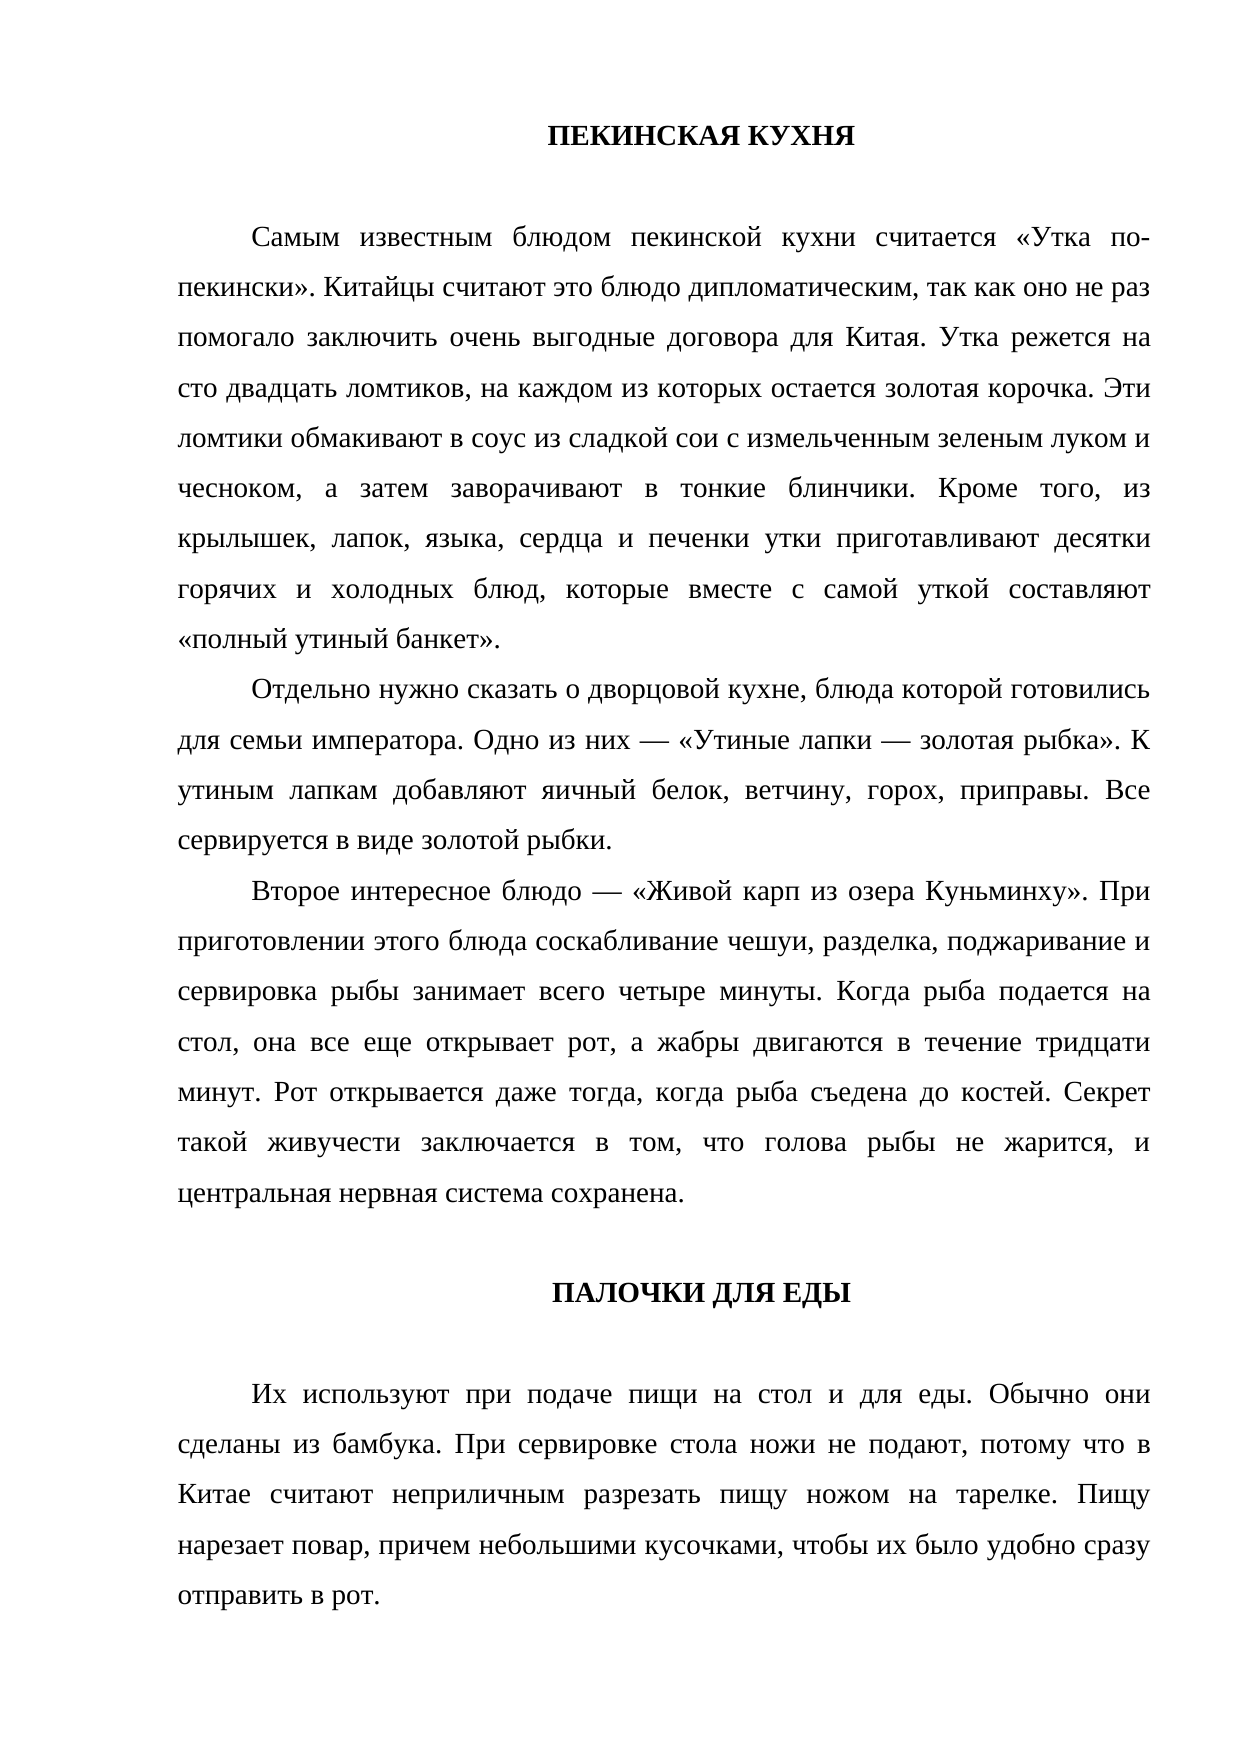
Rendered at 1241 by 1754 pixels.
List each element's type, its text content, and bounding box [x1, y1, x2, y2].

text ПЕКИНСКАЯ КУХНЯ [177, 118, 1152, 152]
text Отдельно нужно сказать о дворцовой кухне, блюда которой готовились для семьи императора. Одно из них — «Утиные лапки — золотая рыбка». К утиным лапкам добавляют яичный белок, ветчину, горох, приправы. Все сервируется в виде золотой рыбки. [177, 672, 1152, 856]
text ПАЛОЧКИ ДЛЯ ЕДЫ [177, 1275, 1152, 1309]
text Их используют при подаче пищи на стол и для еды. Обычно они сделаны из бамбука. При сервировке стола ножи не подают, потому что в Китае считают неприличным разрезать пищу ножом на тарелке. Пищу нарезает повар, причем небольшими кусочками, чтобы их было удобно сразу отправить в рот. [177, 1376, 1152, 1611]
text Самым известным блюдом пекинской кухни считается «Утка по-пекински». Китайцы считают это блюдо дипломатическим, так как оно не раз помогало заключить очень выгодные договора для Китая. Утка режется на сто двадцать ломтиков, на каждом из которых остается золотая корочка. Эти ломтики обмакивают в соус из сладкой сои с измельченным зеленым луком и чесноком, а затем заворачивают в тонкие блинчики. Кроме того, из крылышек, лапок, языка, сердца и печенки утки приготавливают десятки горячих и холодных блюд, которые вместе с самой уткой составляют «полный утиный банкет». [177, 219, 1152, 655]
text Второе интересное блюдо — «Живой карп из озера Куньминху». При приготовлении этого блюда соскабливание чешуи, разделка, поджаривание и сервировка рыбы занимает всего четыре минуты. Когда рыба подается на стол, она все еще открывает рот, а жабры двигаются в течение тридцати минут. Рот открывается даже тогда, когда рыба съедена до костей. Секрет такой живучести заключается в том, что голова рыбы не жарится, и центральная нервная система сохранена. [177, 873, 1152, 1208]
